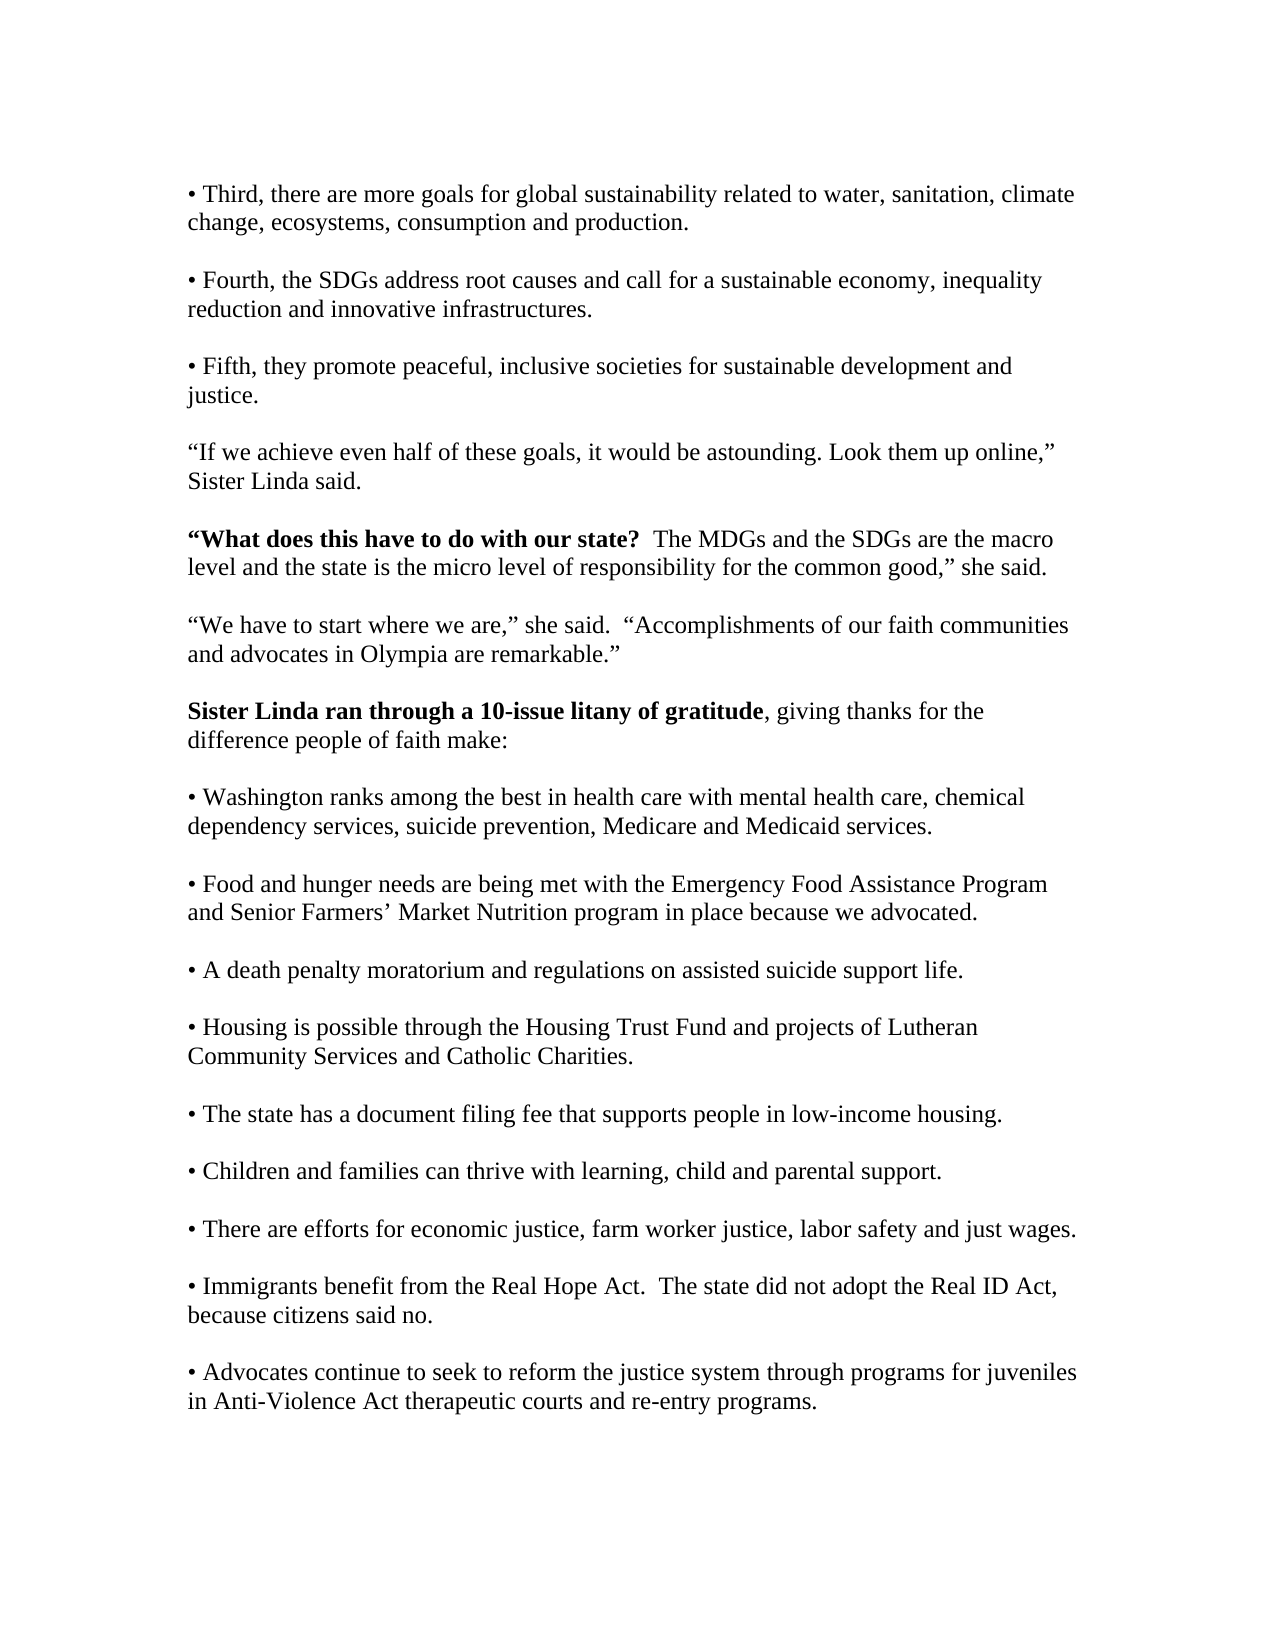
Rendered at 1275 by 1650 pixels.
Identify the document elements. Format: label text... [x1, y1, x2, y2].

text • Fifth, they promote peaceful, inclusive societies for sustainable development and justice. [187, 351, 1087, 409]
text • The state has a document filing fee that supports people in low-income housing. [187, 1099, 1087, 1127]
text “What does this have to do with our state? The MDGs and the SDGs are the macro level and the state is the micro level of responsibility for the common good,” she said. [187, 524, 1087, 581]
text • Washington ranks among the best in health care with mental health care, chemical dependency services, suicide prevention, Medicare and Medicaid services. [187, 782, 1087, 840]
text • Children and families can thrive with learning, child and parental support. [187, 1156, 1087, 1185]
text • Fourth, the SDGs address root causes and call for a sustainable economy, inequality reduction and innovative infrastructures. [187, 265, 1087, 322]
text “We have to start where we are,” she said. “Accomplishments of our faith communities and advocates in Olympia are remarkable.” [187, 610, 1087, 667]
text • Housing is possible through the Housing Trust Fund and projects of Lutheran Community Services and Catholic Charities. [187, 1012, 1087, 1070]
text • A death penalty moratorium and regulations on assisted suicide support life. [187, 955, 1087, 984]
text • Immigrants benefit from the Real Hope Act. The state did not adopt the Real ID Act, because citizens said no. [187, 1271, 1087, 1329]
text “If we achieve even half of these goals, it would be astounding. Look them up online,” Sister Linda said. [187, 437, 1087, 495]
text Sister Linda ran through a 10-issue litany of gratitude, giving thanks for the difference people of faith make: [187, 696, 1087, 754]
text • Food and hunger needs are being met with the Emergency Food Assistance Program and Senior Farmers’ Market Nutrition program in place because we advocated. [187, 869, 1087, 926]
text • Third, there are more goals for global sustainability related to water, sanitation, climate change, ecosystems, consumption and production. [187, 179, 1087, 236]
text • Advocates continue to seek to reform the justice system through programs for juveniles in Anti-Violence Act therapeutic courts and re-entry programs. [187, 1357, 1087, 1415]
text • There are efforts for economic justice, farm worker justice, labor safety and just wages. [187, 1214, 1087, 1242]
